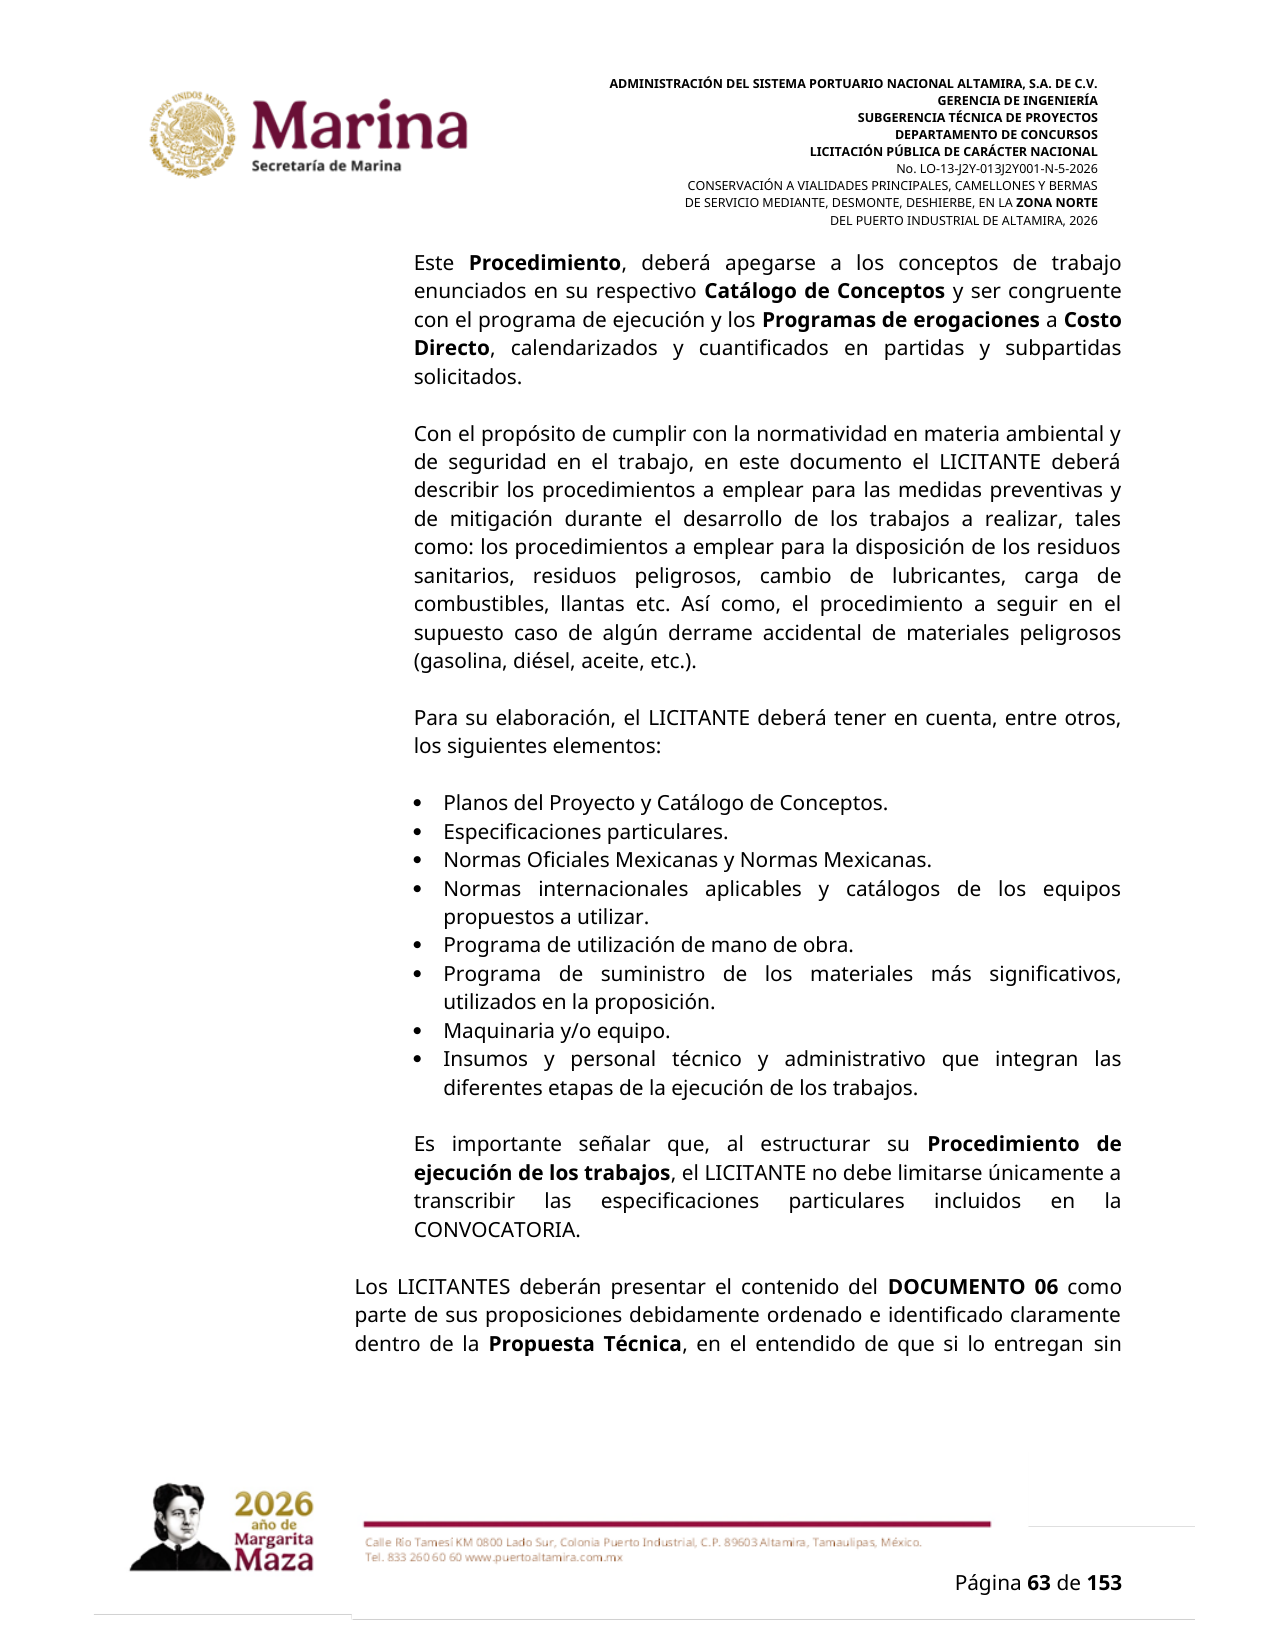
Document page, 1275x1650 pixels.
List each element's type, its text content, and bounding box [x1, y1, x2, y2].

list Normas Oficiales Mexicanas y Normas Mexicanas. [413, 845, 1122, 874]
list Programa de suministro de los materiales más significativos, utilizados en la proposición. [413, 959, 1122, 1016]
list Insumos y personal técnico y administrativo que integran las diferentes etapas de la ejecución de los trabajos. [413, 1044, 1122, 1101]
list Programa de utilización de mano de obra. [413, 931, 1122, 959]
list Este Procedimiento, deberá apegarse a los conceptos de trabajo enunciados en su respectivo Catálogo de Conceptos y ser congruente con el programa de ejecución y los Programas de erogaciones a Costo Directo, calendarizados y cuantificados en partidas y subpartidas solicitados. [413, 248, 1122, 390]
text Es importante señalar que, al estructurar su Procedimiento de ejecución de los trabajos, el LICITANTE no debe limitarse únicamente a transcribir las especificaciones particulares incluidos en la CONVOCATORIA. [413, 1129, 1122, 1243]
list Normas internacionales aplicables y catálogos de los equipos propuestos a utilizar. [413, 874, 1122, 931]
list Planos del Proyecto y Catálogo de Conceptos. [413, 788, 1122, 817]
text Para su elaboración, el LICITANTE deberá tener en cuenta, entre otros, los siguientes elementos: [413, 703, 1122, 760]
list Con el propósito de cumplir con la normatividad en materia ambiental y de seguridad en el trabajo, en este documento el LICITANTE deberá describir los procedimientos a emplear para las medidas preventivas y de mitigación durante el desarrollo de los trabajos a realizar, tales como: los procedimientos a emplear para la disposición de los residuos sanitarios, residuos peligrosos, cambio de lubricantes, carga de combustibles, llantas etc. Así como, el procedimiento a seguir en el supuesto caso de algún derrame accidental de materiales peligrosos (gasolina, diésel, aceite, etc.). [413, 419, 1122, 674]
picture [93, 1452, 1195, 1621]
list Maquinaria y/o equipo. [413, 1016, 1122, 1044]
picture [102, 56, 515, 208]
list Especificaciones particulares. [413, 817, 1122, 845]
